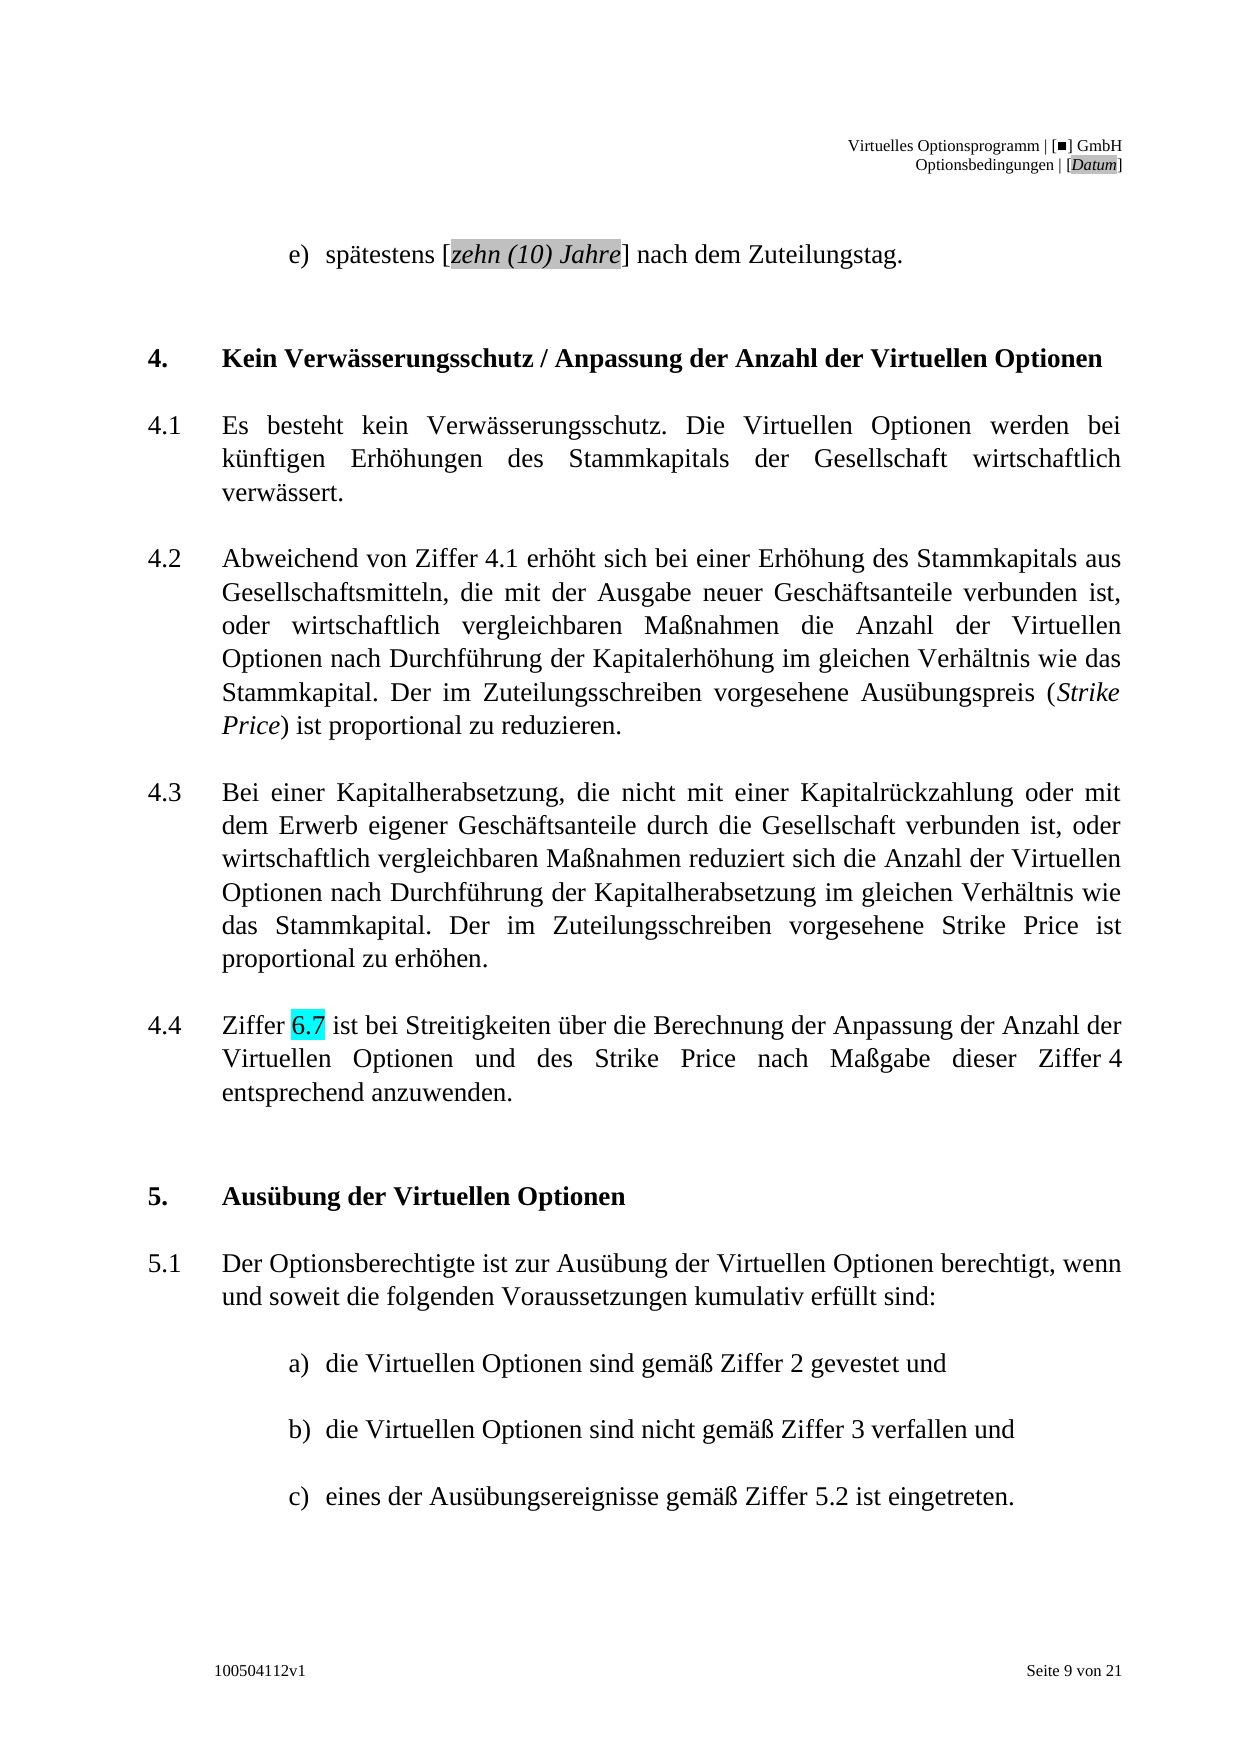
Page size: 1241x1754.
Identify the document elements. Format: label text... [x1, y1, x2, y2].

list die Virtuellen Optionen sind nicht gemäß Ziffer 3 verfallen und [288, 1411, 1122, 1444]
subtitle Ausübung der Virtuellen Optionen [148, 1178, 1122, 1211]
subtitle Ziffer 6.7 ist bei Streitigkeiten über die Berechnung der Anpassung der Anzahl der Virtuellen Optionen und des Strike Price nach Maßgabe dieser Ziffer 4 entsprechend anzuwenden. [148, 1007, 1122, 1107]
subtitle Der Optionsberechtigte ist zur Ausübung der Virtuellen Optionen berechtigt, wenn und soweit die folgenden Voraussetzungen kumulativ erfüllt sind: [148, 1244, 1122, 1311]
subtitle Bei einer Kapitalherabsetzung, die nicht mit einer Kapitalrückzahlung oder mit dem Erwerb eigener Geschäftsanteile durch die Gesellschaft verbunden ist, oder wirtschaftlich vergleichbaren Maßnahmen reduziert sich die Anzahl der Virtuellen Optionen nach Durchführung der Kapitalherabsetzung im gleichen Verhältnis wie das Stammkapital. Der im Zuteilungsschreiben vorgesehene Strike Price ist proportional zu erhöhen. [148, 774, 1122, 974]
subtitle Kein Verwässerungsschutz / Anpassung der Anzahl der Virtuellen Optionen [148, 340, 1122, 374]
subtitle Abweichend von Ziffer 4.1 erhöht sich bei einer Erhöhung des Stammkapitals aus Gesellschaftsmitteln, die mit der Ausgabe neuer Geschäftsanteile verbunden ist, oder wirtschaftlich vergleichbaren Maßnahmen die Anzahl der Virtuellen Optionen nach Durchführung der Kapitalerhöhung im gleichen Verhältnis wie das Stammkapital. Der im Zuteilungsschreiben vorgesehene Ausübungspreis (Strike Price) ist proportional zu reduzieren. [148, 540, 1122, 740]
list die Virtuellen Optionen sind gemäß Ziffer 2 gevestet und [288, 1344, 1122, 1378]
list eines der Ausübungsereignisse gemäß Ziffer 5.2 ist eingetreten. [288, 1478, 1122, 1511]
subtitle Es besteht kein Verwässerungsschutz. Die Virtuellen Optionen werden bei künftigen Erhöhungen des Stammkapitals der Gesellschaft wirtschaftlich verwässert. [148, 407, 1122, 507]
list spätestens [zehn (10) Jahre] nach dem Zuteilungstag. [288, 236, 1122, 269]
